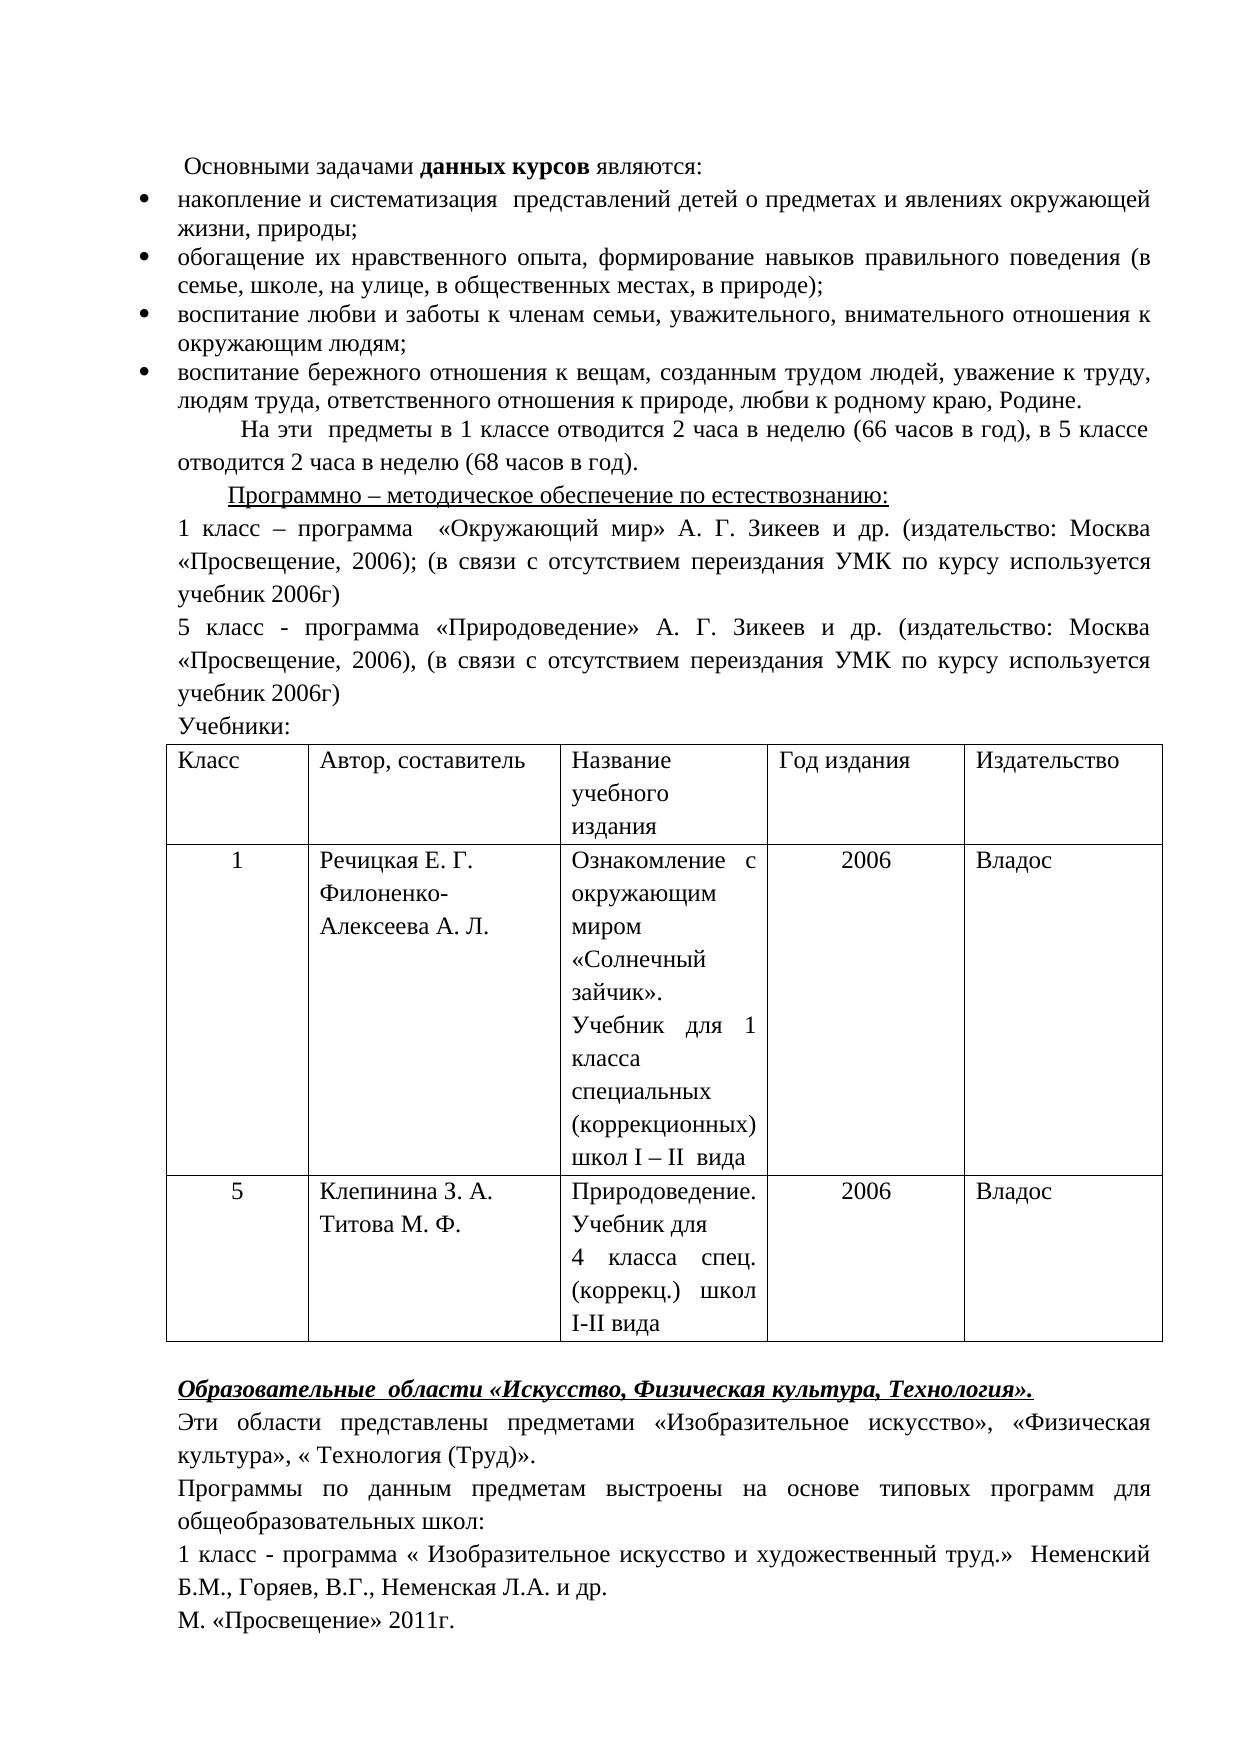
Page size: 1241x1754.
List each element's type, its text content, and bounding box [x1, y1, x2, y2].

table_cell Владос [965, 1176, 1162, 1341]
table_cell Ознакомление с окружающим миром «Солнечный зайчик». Учебник для 1 класса специальных (коррекционных) школ I – II вида [561, 845, 767, 1175]
text Образовательные области «Искусство, Физическая культура, Технология». [177, 1374, 1152, 1403]
text М. «Просвещение» 2011г. [177, 1605, 1152, 1634]
table_cell Природоведение. Учебник для 4 класса спец. (коррекц.) школ I-II вида [561, 1176, 767, 1341]
table_header Год издания [768, 745, 964, 844]
table_header Название учебного издания [561, 745, 767, 844]
table_header Автор, составитель [309, 745, 560, 844]
text Программы по данным предметам выстроены на основе типовых программ для общеобразовательных школ: [177, 1473, 1152, 1535]
text 1 класс – программа «Окружающий мир» А. Г. Зикеев и др. (издательство: Москва «Просвещение, 2006); (в связи с отсутствием переиздания УМК по курсу используется учебник 2006г) [177, 513, 1152, 608]
text Программно – методическое обеспечение по естествознанию: [177, 480, 1152, 509]
list воспитание любви и заботы к членам семьи, уважительного, внимательного отношения к окружающим людям; [140, 299, 1152, 357]
text На эти предметы в 1 классе отводится 2 часа в неделю (66 часов в год), в 5 классе отводится 2 часа в неделю (68 часов в год). [177, 414, 1152, 476]
table_header Класс [167, 745, 308, 844]
table_cell Речицкая Е. Г. Филоненко-Алексеева А. Л. [309, 845, 560, 1175]
text Основными задачами данных курсов являются: [177, 151, 1152, 180]
list воспитание бережного отношения к вещам, созданным трудом людей, уважение к труду, людям труда, ответственного отношения к природе, любви к родному краю, Родине. [140, 357, 1152, 414]
list накопление и систематизация представлений детей о предметах и явлениях окружающей жизни, природы; [140, 184, 1152, 242]
table_cell 2006 [768, 845, 964, 1175]
text Учебники: [177, 711, 1152, 740]
table_header Издательство [965, 745, 1162, 844]
text Эти области представлены предметами «Изобразительное искусство», «Физическая культура», « Технология (Труд)». [177, 1407, 1152, 1469]
list обогащение их нравственного опыта, формирование навыков правильного поведения (в семье, школе, на улице, в общественных местах, в природе); [140, 242, 1152, 299]
text 1 класс - программа « Изобразительное искусство и художественный труд.» Неменский Б.М., Горяев, В.Г., Неменская Л.А. и др. [177, 1539, 1152, 1601]
table_cell 1 [167, 845, 308, 1175]
text 5 класс - программа «Природоведение» А. Г. Зикеев и др. (издательство: Москва «Просвещение, 2006), (в связи с отсутствием переиздания УМК по курсу используется учебник 2006г) [177, 612, 1152, 707]
table_cell Клепинина З. А. Титова М. Ф. [309, 1176, 560, 1341]
table_cell 2006 [768, 1176, 964, 1341]
table_cell Владос [965, 845, 1162, 1175]
table_cell 5 [167, 1176, 308, 1341]
